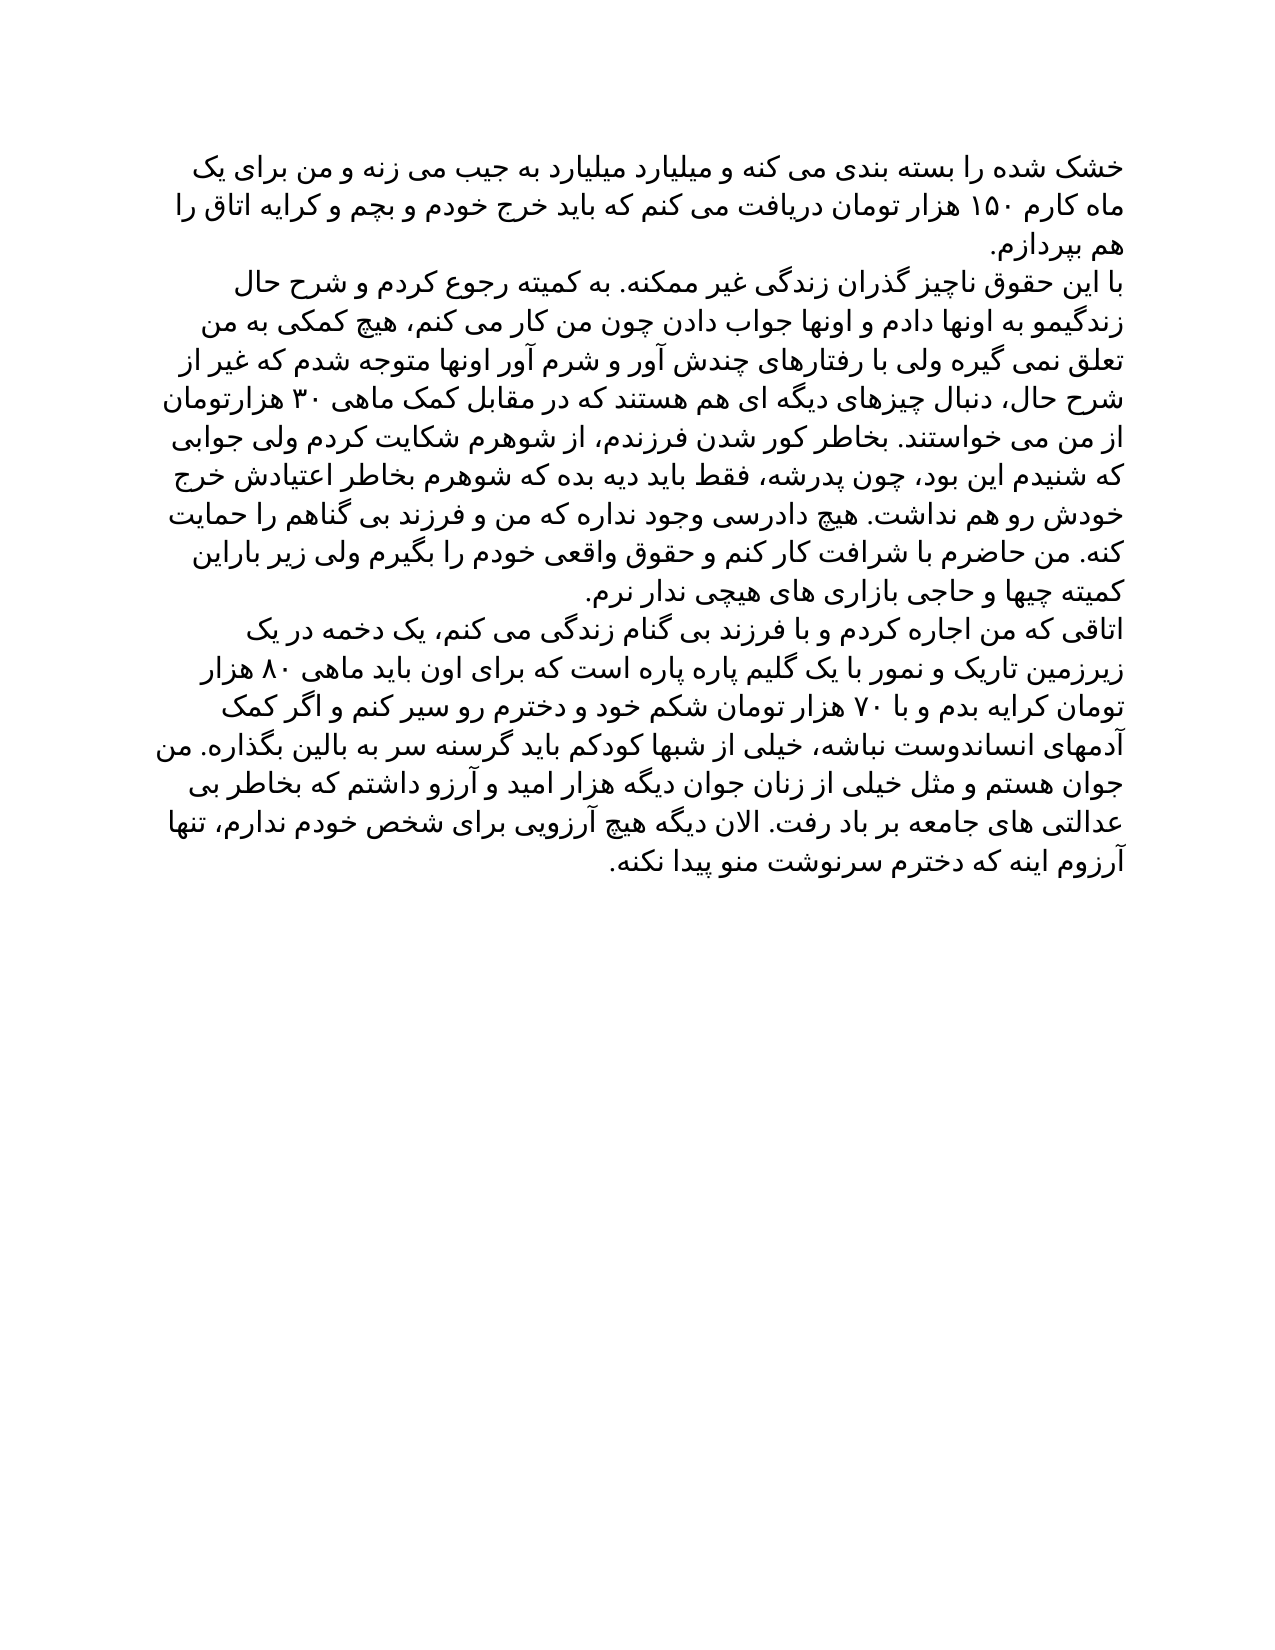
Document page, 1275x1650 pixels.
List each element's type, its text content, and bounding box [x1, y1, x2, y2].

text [150, 150, 1125, 261]
text اتاقی که من اجاره کردم و با فرزند بی گنام زندگی می کنم، یک دخمه در یک زیرزمین تاریک و نمور با یک گلیم پاره پاره است که برای اون باید ماهی ۸۰ هزار تومان کرایه بدم و با ۷۰ هزار تومان شکم خود و دخترم رو سیر کنم و اگر کمک آدمهای انساندوست نباشه، خیلی از شبها کودکم باید گرسنه سر به بالین بگذاره. من جوان هستم و مثل خیلی از زنان جوان دیگه هزار امید و آرزو داشتم که بخاطر بی عدالتی های جامعه بر باد رفت. الان دیگه هیچ آرزویی برای شخص خودم ندارم، تنها آرزوم اینه که دخترم سرنوشت منو پیدا نکنه. [150, 612, 1125, 877]
text با این حقوق ناچیز گذران زندگی غیر ممکنه. به کمیته رجوع کردم و شرح حال زندگیمو به اونها دادم و اونها جواب دادن چون من کار می کنم، هیچ کمکی به من تعلق نمی گیره ولی با رفتارهای چندش آور و شرم آور اونها متوجه شدم که غیر از شرح حال، دنبال چیزهای دیگه ای هم هستند که در مقابل کمک ماهی ۳۰ هزارتومان از من می خواستند. بخاطر کور شدن فرزندم، از شوهرم شکایت کردم ولی جوابی که شنیدم این بود، چون پدرشه، فقط باید دیه بده که شوهرم بخاطر اعتیادش خرج خودش رو هم نداشت. هیچ دادرسی وجود نداره که من و فرزند بی گناهم را حمایت کنه. من حاضرم با شرافت کار کنم و حقوق واقعی خودم را بگیرم ولی زیر باراین کمیته چیها و حاجی بازاری های هیچی ندار نرم. [150, 266, 1125, 607]
